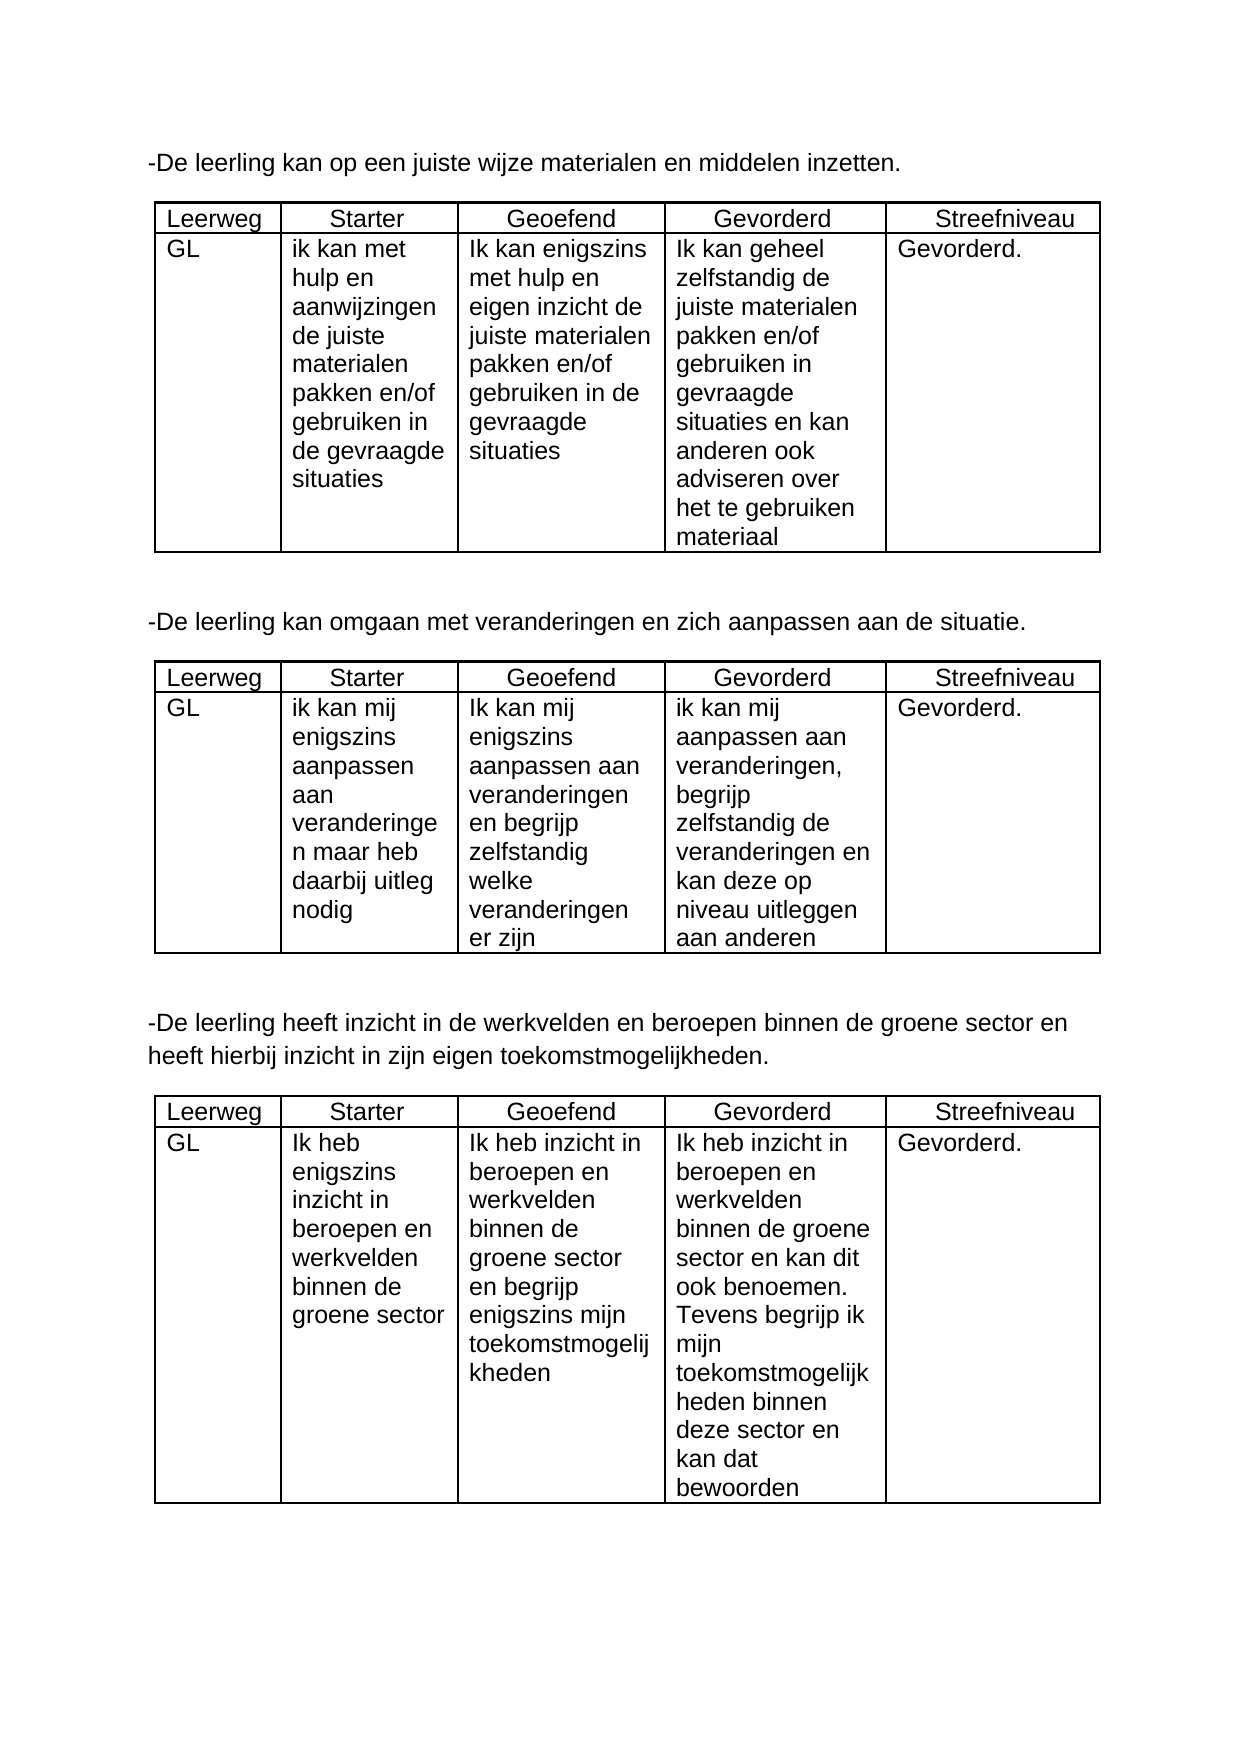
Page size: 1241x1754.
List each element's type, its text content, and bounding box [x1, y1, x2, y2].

text -De leerling kan omgaan met veranderingen en zich aanpassen aan de situatie. [148, 607, 1093, 635]
table_cell GL [156, 693, 280, 952]
table_cell Ik heb enigszins inzicht in beroepen en werkvelden binnen de groene sector [282, 1128, 457, 1502]
table_cell Ik heb inzicht in beroepen en werkvelden binnen de groene sector en begrijp enigszins mijn toekomstmogelijkheden [459, 1128, 664, 1502]
table_cell Gevorderd. [887, 1128, 1099, 1502]
table_cell ik kan met hulp en aanwijzingen de juiste materialen pakken en/of gebruiken in de gevraagde situaties [282, 234, 457, 551]
table_cell Gevorderd. [887, 234, 1099, 551]
table_cell GL [156, 234, 280, 551]
table_cell Gevorderd. [887, 693, 1099, 952]
text -De leerling heeft inzicht in de werkvelden en beroepen binnen de groene sector en heeft hierbij inzicht in zijn eigen toekomstmogelijkheden. [148, 1008, 1093, 1070]
table_cell Ik kan enigszins met hulp en eigen inzicht de juiste materialen pakken en/of gebruiken in de gevraagde situaties [459, 234, 664, 551]
table_cell ik kan mij enigszins aanpassen aan veranderingen maar heb daarbij uitleg nodig [282, 693, 457, 952]
text -De leerling kan op een juiste wijze materialen en middelen inzetten. [148, 148, 1093, 176]
table_cell GL [156, 1128, 280, 1502]
